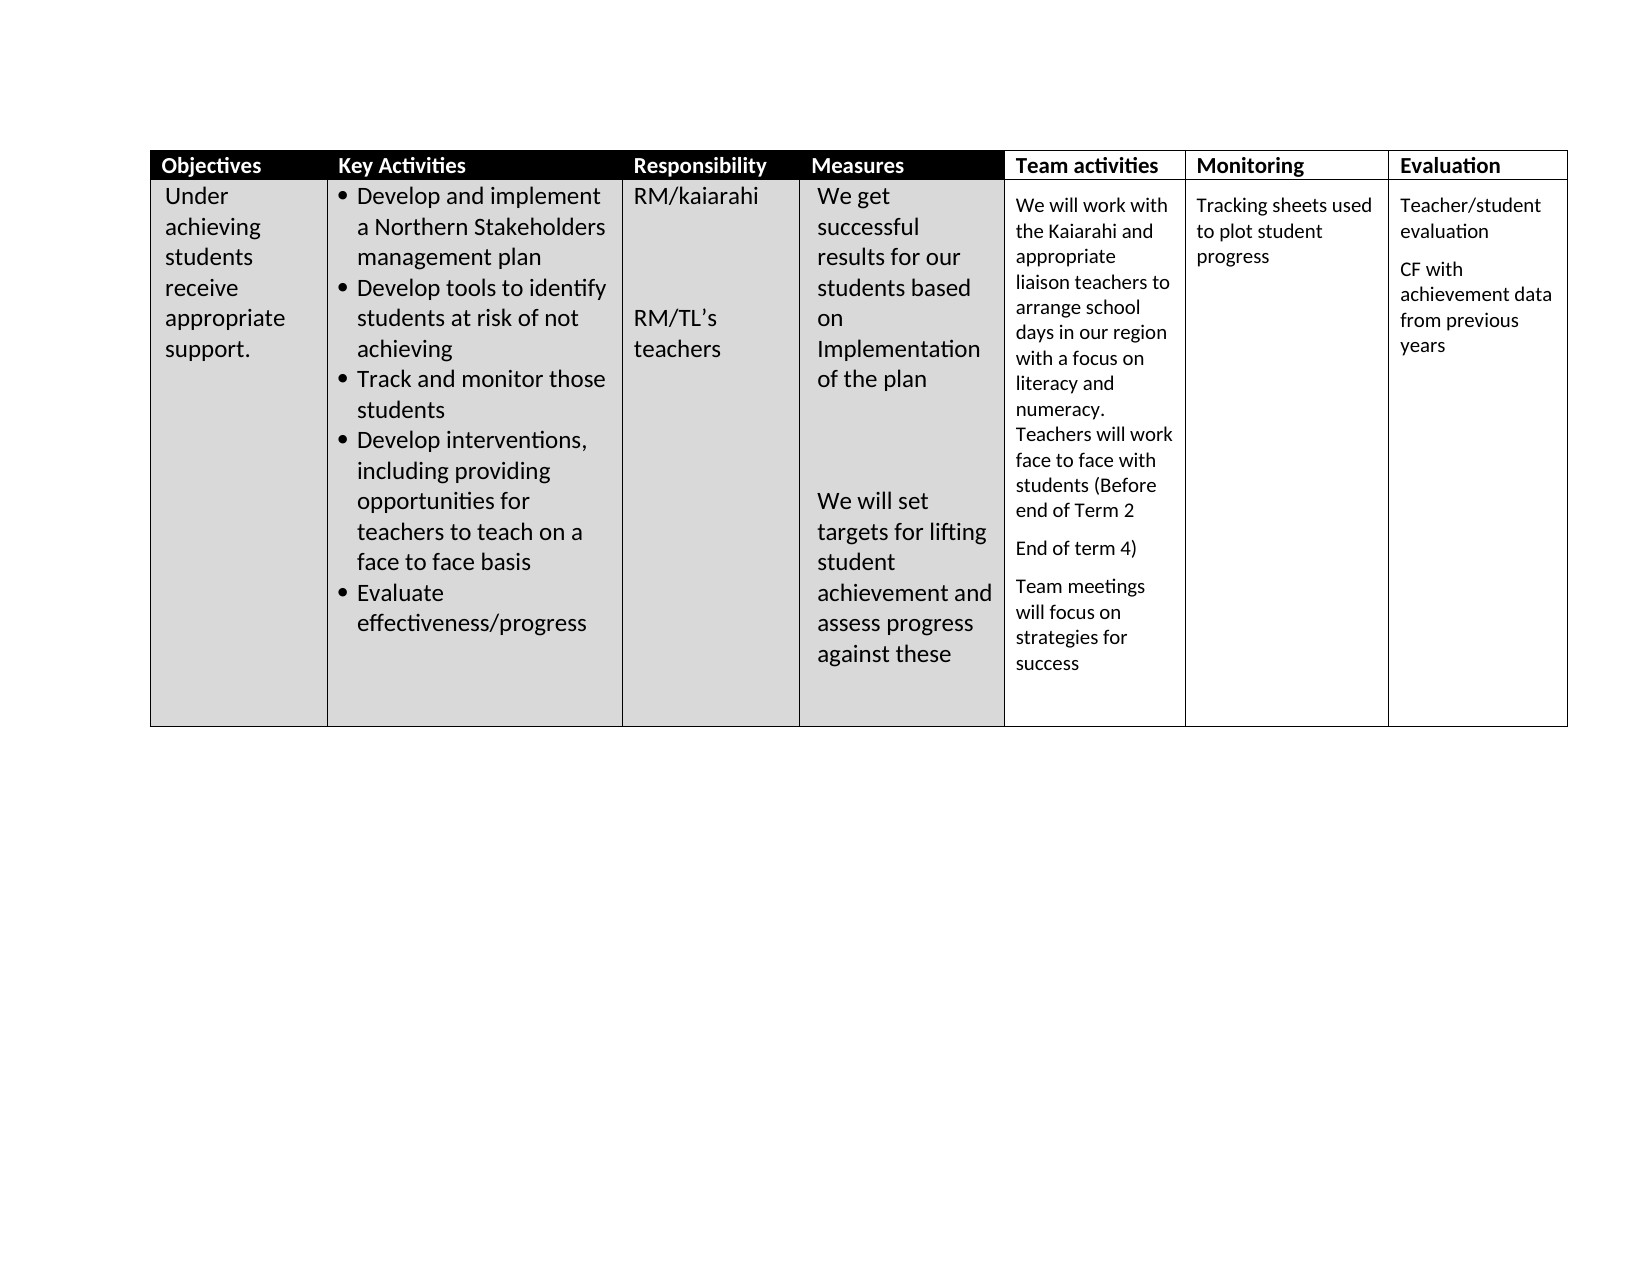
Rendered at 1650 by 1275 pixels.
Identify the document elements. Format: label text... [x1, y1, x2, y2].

table_cell Tracking sheets used to plot student progress [1186, 180, 1388, 726]
table_cell Develop and implement a Northern Stakeholders management plan Develop tools to identify students at risk of not achieving Track and monitor those students Develop interventions, including providing opportunities for teachers to teach on a face to face basis Evaluate effectiveness/progress [328, 180, 622, 726]
table_header Team activities [1005, 151, 1185, 179]
table_header Measures [800, 151, 1004, 179]
table_cell Under achieving students receive appropriate support. [151, 180, 327, 726]
table_header Key Activities [328, 151, 622, 179]
table_cell We will work with the Kaiarahi and appropriate liaison teachers to arrange school days in our region with a focus on literacy and numeracy. Teachers will work face to face with students (Before end of Term 2 End of term 4) Team meetings will focus on strategies for success [1005, 180, 1185, 726]
table_header Monitoring [1186, 151, 1388, 179]
table_header Responsibility [623, 151, 799, 179]
table_cell Teacher/student evaluation CF with achievement data from previous years [1389, 180, 1567, 726]
table_header Evaluation [1389, 151, 1567, 179]
table_cell RM/kaiarahi RM/TL’s teachers [623, 180, 799, 726]
table_cell We get successful results for our students based on Implementation of the plan We will set targets for lifting student achievement and assess progress against these [800, 180, 1004, 726]
table_header Objectives [151, 151, 327, 179]
